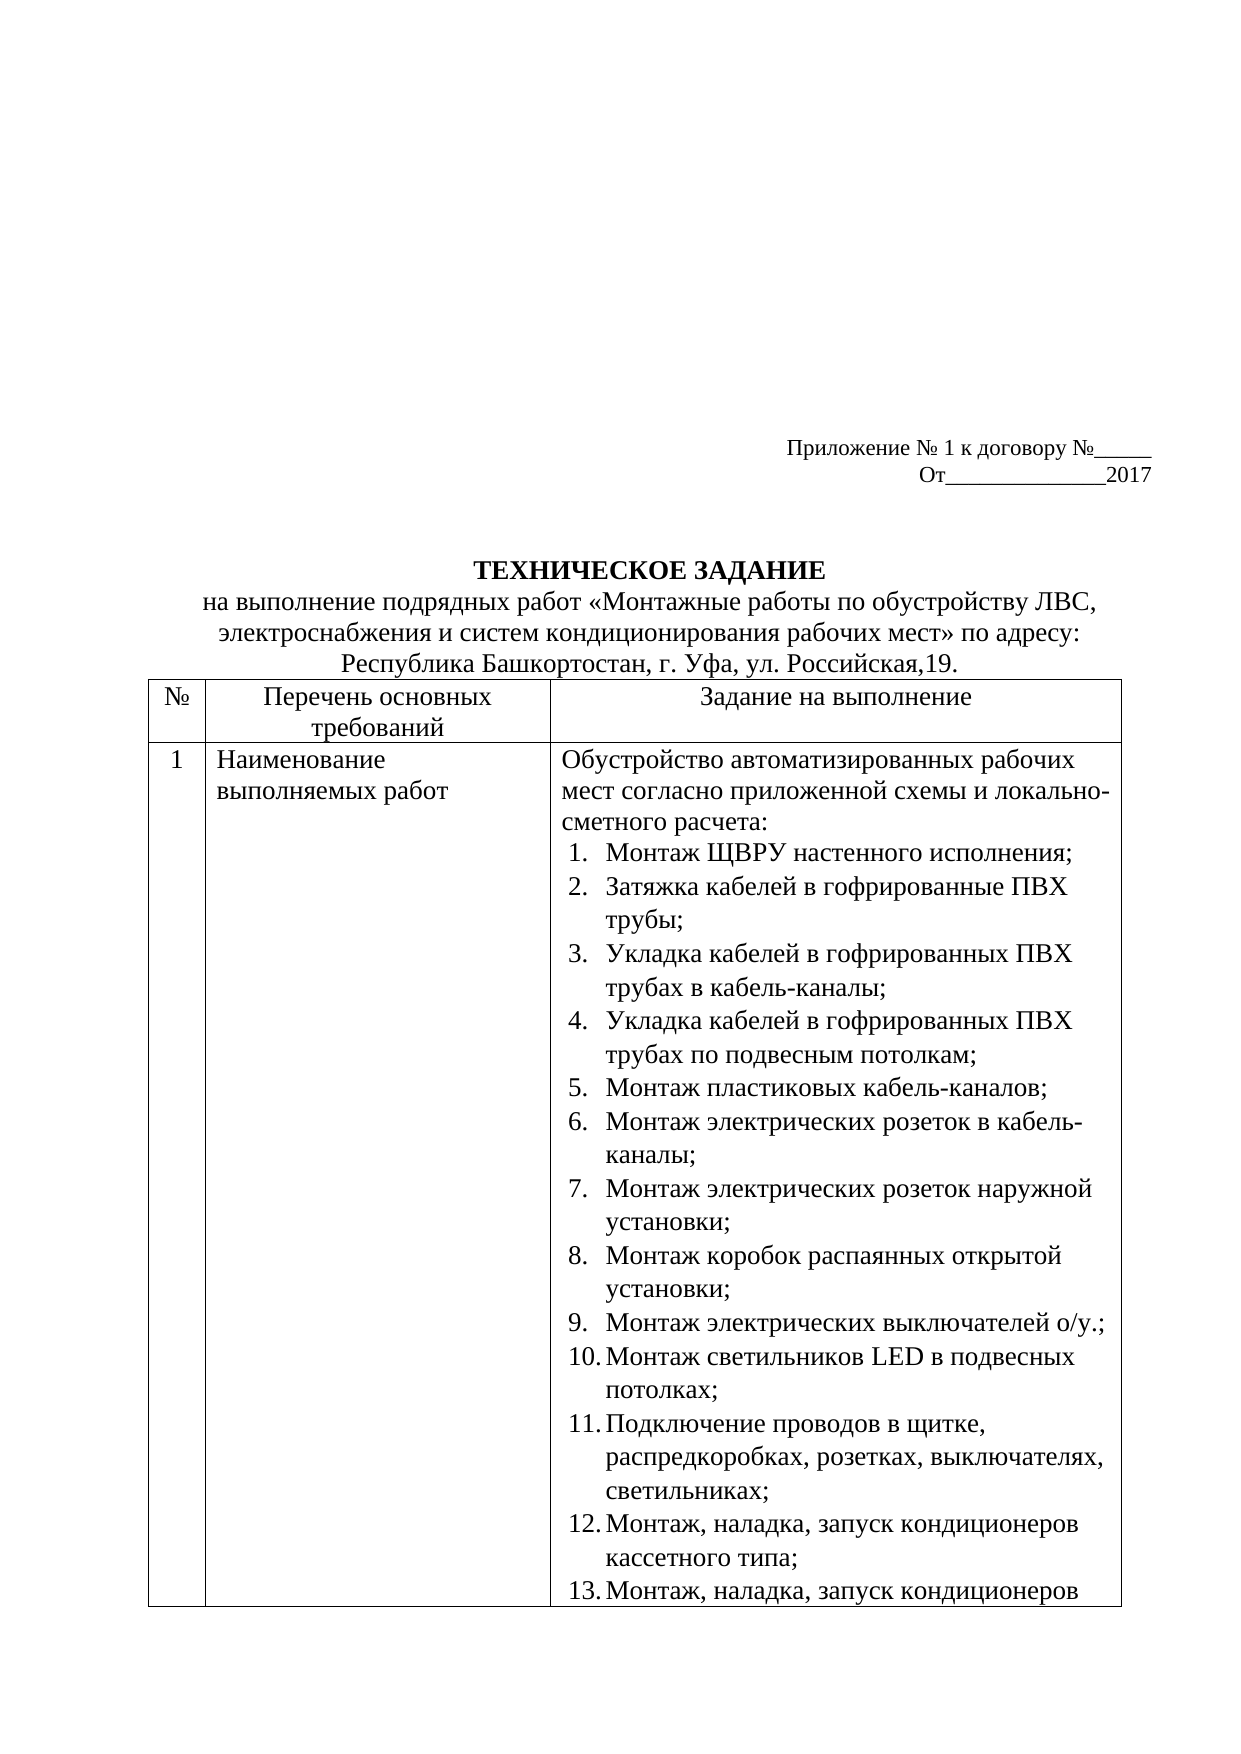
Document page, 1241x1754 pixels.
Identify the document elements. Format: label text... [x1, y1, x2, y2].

table_cell 1 [149, 743, 205, 1606]
table_header № [149, 680, 205, 742]
text на выполнение подрядных работ «Монтажные работы по обустройству ЛВС, электроснабжения и систем кондиционирования рабочих мест» по адресу: Республика Башкортостан, г. Уфа, ул. Российская,19. [148, 585, 1152, 679]
table_header Перечень основных требований [206, 680, 550, 742]
text От______________2017 [148, 461, 1152, 487]
table_header Задание на выполнение [551, 680, 1121, 742]
text ТЕХНИЧЕСКОЕ ЗАДАНИЕ [148, 554, 1152, 585]
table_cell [551, 743, 1121, 1606]
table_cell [206, 743, 550, 1606]
text Приложение № 1 к договору №_____ [148, 434, 1152, 461]
